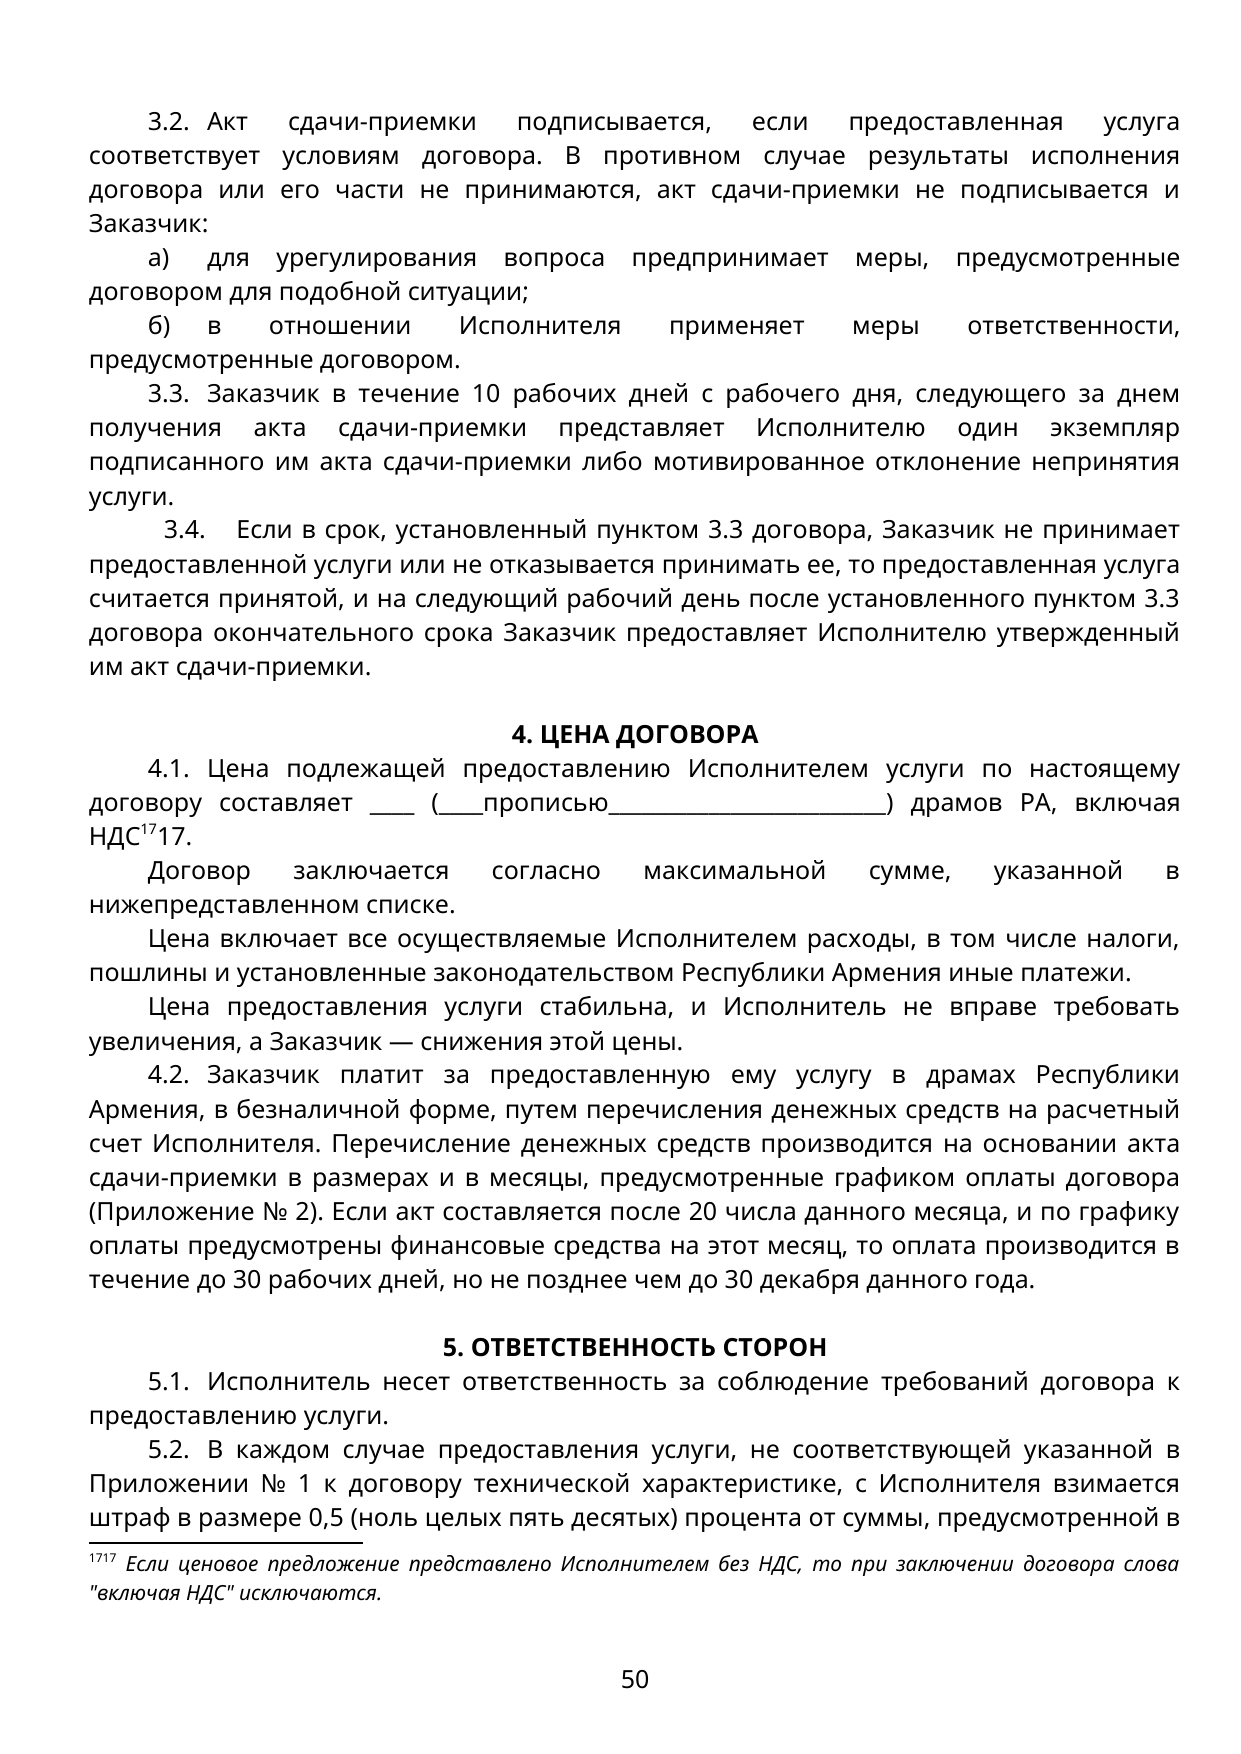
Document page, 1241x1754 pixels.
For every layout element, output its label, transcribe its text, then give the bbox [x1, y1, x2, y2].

text 3.2. Акт сдачи-приемки подписывается, если предоставленная услуга соответствует условиям договора. В противном случае результаты исполнения договора или его части не принимаются, акт сдачи-приемки не подписывается и Заказчик: [89, 103, 1181, 240]
text 4.2. Заказчик платит за предоставленную ему услугу в драмах Республики Армения, в безналичной форме, путем перечисления денежных средств на расчетный счет Исполнителя. Перечисление денежных средств производится на основании акта сдачи-приемки в размерах и в месяцы, предусмотренные графиком оплаты договора (Приложение № 2). Если акт составляется после 20 числа данного месяца, и по графику оплаты предусмотрены финансовые средства на этот месяц, то оплата производится в течение до 30 рабочих дней, но не позднее чем до 30 декабря данного года. [89, 1057, 1181, 1296]
text Цена предоставления услуги стабильна, и Исполнитель не вправе требовать увеличения, а Заказчик — снижения этой цены. [89, 989, 1181, 1057]
text Договор заключается согласно максимальной сумме, указанной в нижепредставленном списке. [89, 853, 1181, 921]
text 5. ОТВЕТСТВЕННОСТЬ СТОРОН [89, 1330, 1181, 1364]
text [89, 1432, 1181, 1534]
text 4.1. Цена подлежащей предоставлению Исполнителем услуги по настоящему договору составляет ____ (____прописью_________________________) драмов РА, включая НДС17. [89, 751, 1181, 853]
text 5.1. Исполнитель несет ответственность за соблюдение требований договора к предоставлению услуги. [89, 1364, 1181, 1432]
text Цена включает все осуществляемые Исполнителем расходы, в том числе налоги, пошлины и установленные законодательством Республики Армения иные платежи. [89, 921, 1181, 989]
text 4. ЦЕНА ДОГОВОРА [89, 717, 1181, 751]
text а) для урегулирования вопроса предпринимает меры, предусмотренные договором для подобной ситуации; [89, 240, 1181, 308]
text 3.4. Если в срок, установленный пунктом 3.3 договора, Заказчик не принимает предоставленной услуги или не отказывается принимать ее, то предоставленная услуга считается принятой, и на следующий рабочий день после установленного пунктом 3.3 договора окончательного срока Заказчик предоставляет Исполнителю утвержденный им акт сдачи-приемки. [89, 512, 1181, 682]
text б) в отношении Исполнителя применяет меры ответственности, предусмотренные договором. [89, 308, 1181, 376]
text 3.3. Заказчик в течение 10 рабочих дней с рабочего дня, следующего за днем получения акта сдачи-приемки представляет Исполнителю один экземпляр подписанного им акта сдачи-приемки либо мотивированное отклонение непринятия услуги. [89, 376, 1181, 512]
